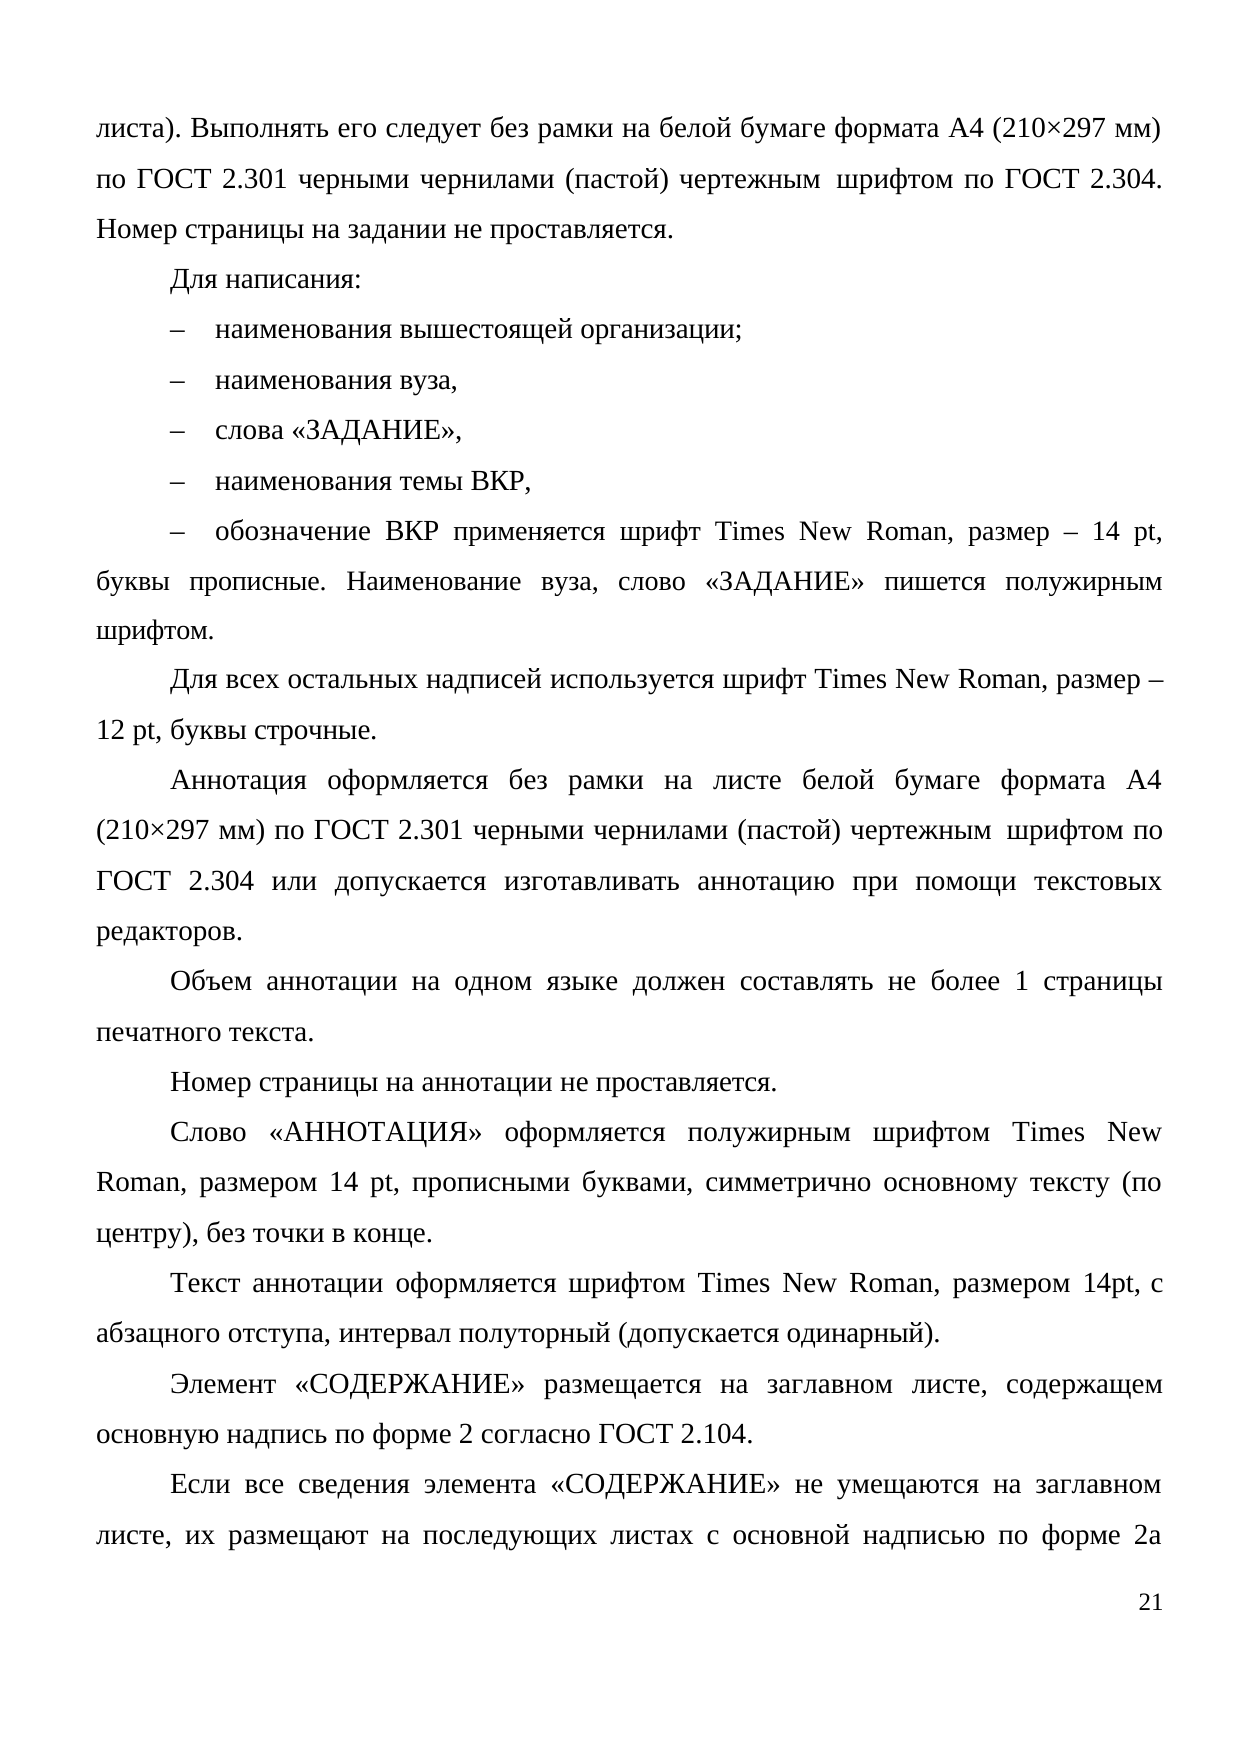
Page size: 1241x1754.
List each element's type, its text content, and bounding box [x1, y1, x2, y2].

text Элемент «СОДЕРЖАНИЕ» размещается на заглавном листе, содержащем основную надпись по форме 2 согласно ГОСТ 2.104. [96, 1366, 1163, 1450]
text Для написания: [96, 261, 1163, 295]
text Аннотация оформляется без рамки на листе белой бумаге формата А4 (210×297 мм) по ГОСТ 2.301 черными чернилами (пастой) чертежным шрифтом по ГОСТ 2.304 или допускается изготавливать аннотацию при помощи текстовых редакторов. [96, 762, 1163, 947]
list наименования вышестоящей организации; [96, 312, 1163, 345]
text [96, 110, 1163, 244]
list наименования темы ВКР, [96, 463, 1163, 496]
text Объем аннотации на одном языке должен составлять не более 1 страницы печатного текста. [96, 963, 1163, 1047]
list слова «ЗАДАНИЕ», [96, 412, 1163, 446]
list наименования вуза, [96, 362, 1163, 396]
text Текст аннотации оформляется шрифтом Times New Roman, размером 14рt, с абзацного отступа, интервал полуторный (допускается одинарный). [96, 1265, 1163, 1349]
list обозначение ВКР применяется шрифт Times New Roman, размер – 14 рt, буквы прописные. Наименование вуза, слово «ЗАДАНИЕ» пишется полужирным шрифтом. [96, 513, 1163, 645]
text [96, 1466, 1163, 1550]
text Номер страницы на аннотации не проставляется. [96, 1064, 1163, 1097]
text Слово «АННОТАЦИЯ» оформляется полужирным шрифтом Times New Roman, размером 14 рt, прописными буквами, симметрично основному тексту (по центру), без точки в конце. [96, 1114, 1163, 1248]
text Для всех остальных надписей используется шрифт Times New Roman, размер – 12 рt, буквы строчные. [96, 661, 1163, 745]
